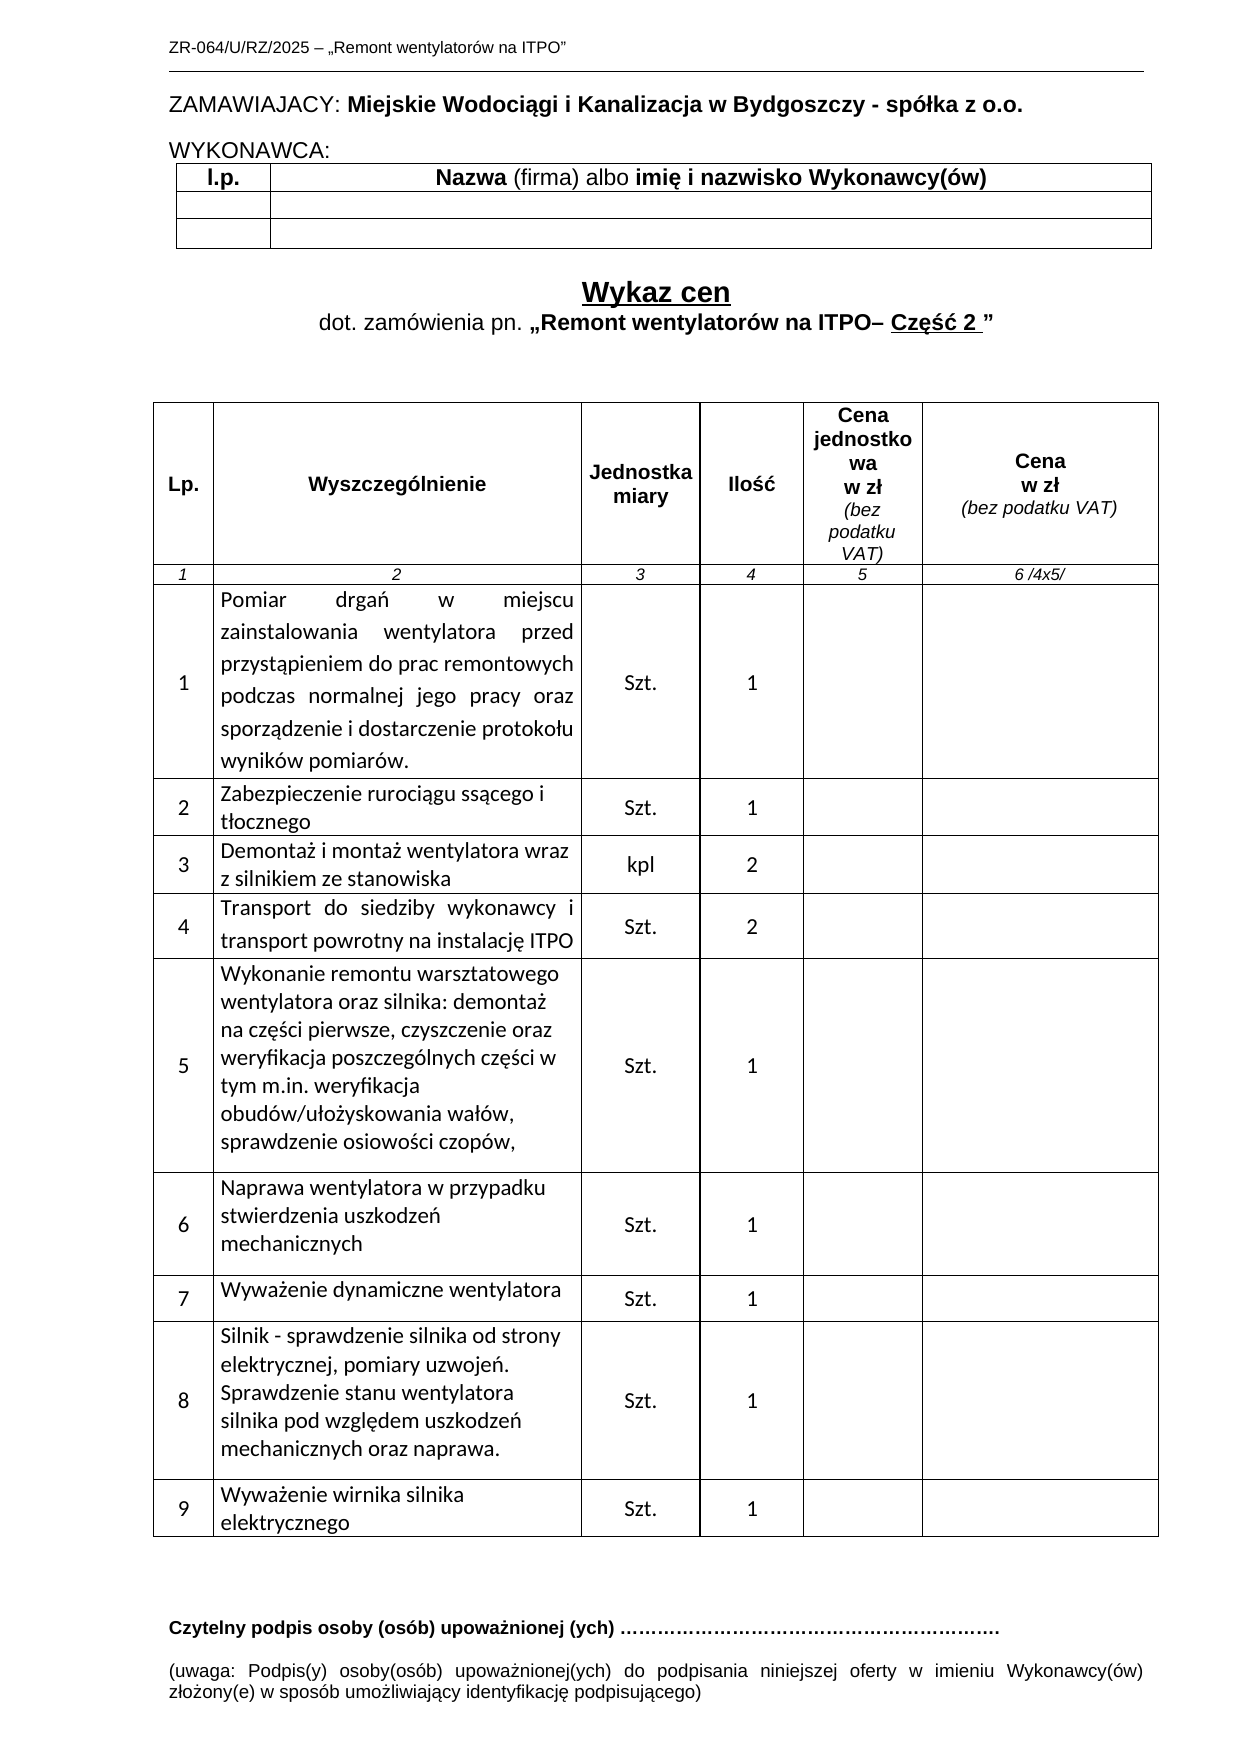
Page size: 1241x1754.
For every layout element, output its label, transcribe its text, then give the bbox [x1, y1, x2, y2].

table_cell Silnik - sprawdzenie silnika od strony elektrycznej, pomiary uzwojeń. Sprawdzenie stanu wentylatora silnika pod względem uszkodzeń mechanicznych oraz naprawa. [214, 1322, 581, 1479]
table_cell 5 [804, 565, 922, 584]
table_cell Transport do siedziby wykonawcy i transport powrotny na instalację ITPO [214, 894, 581, 958]
table_cell 7 [154, 1276, 213, 1321]
table_cell 1 [701, 779, 803, 835]
table_cell Pomiar drgań w miejscu zainstalowania wentylatora przed przystąpieniem do prac remontowych podczas normalnej jego pracy oraz sporządzenie i dostarczenie protokołu wyników pomiarów. [214, 585, 581, 778]
table_cell 2 [154, 779, 213, 835]
table_cell [804, 959, 922, 1172]
table_cell [804, 1322, 922, 1479]
table_cell [177, 219, 270, 248]
table_cell [923, 1322, 1158, 1479]
table_cell [804, 1276, 922, 1321]
text ZAMAWIAJACY: Miejskie Wodociągi i Kanalizacja w Bydgoszczy - spółka z o.o. [169, 91, 1144, 118]
table_cell Szt. [582, 1276, 699, 1321]
table_cell 1 [701, 1276, 803, 1321]
table_cell 1 [701, 1480, 803, 1536]
table_header l.p. [177, 164, 270, 191]
table_cell kpl [582, 836, 699, 892]
table_cell Naprawa wentylatora w przypadku stwierdzenia uszkodzeń mechanicznych [214, 1173, 581, 1274]
table_cell [177, 192, 270, 218]
table_header Ilość [701, 403, 803, 564]
table_header Nazwa (firma) albo imię i nazwisko Wykonawcy(ów) [271, 164, 1151, 191]
table_cell [923, 585, 1158, 778]
table_cell 2 [701, 894, 803, 958]
table_cell Wyważenie dynamiczne wentylatora [214, 1276, 581, 1321]
table_cell Szt. [582, 585, 699, 778]
table_cell Szt. [582, 894, 699, 958]
table_cell [923, 836, 1158, 892]
table_header Jednostka miary [582, 403, 699, 564]
table_cell [271, 219, 1151, 248]
table_cell [923, 959, 1158, 1172]
table_cell 1 [701, 1322, 803, 1479]
table_header Cena jednostkowa w zł (bez podatku VAT) [804, 403, 922, 564]
table_cell 3 [582, 565, 699, 584]
table_cell Wykonanie remontu warsztatowego wentylatora oraz silnika: demontaż na części pierwsze, czyszczenie oraz weryfikacja poszczególnych części w tym m.in. weryfikacja obudów/ułożyskowania wałów, sprawdzenie osiowości czopów, [214, 959, 581, 1172]
table_cell [804, 585, 922, 778]
table_cell 5 [154, 959, 213, 1172]
text dot. zamówienia pn. „Remont wentylatorów na ITPO– Część 2 ” [169, 309, 1144, 335]
table_cell 6 /4x5/ [923, 565, 1158, 584]
table_cell 4 [154, 894, 213, 958]
text WYKONAWCA: [169, 137, 1144, 163]
table_cell Demontaż i montaż wentylatora wraz z silnikiem ze stanowiska [214, 836, 581, 892]
table_cell 1 [154, 565, 213, 584]
table_cell 6 [154, 1173, 213, 1274]
table_cell 9 [154, 1480, 213, 1536]
table_cell 1 [701, 585, 803, 778]
table_cell 2 [701, 836, 803, 892]
text Wykaz cen [169, 275, 1144, 309]
table_cell Szt. [582, 1173, 699, 1274]
table_header Lp. [154, 403, 213, 564]
table_cell 1 [154, 585, 213, 778]
table_cell Szt. [582, 1480, 699, 1536]
table_cell [804, 894, 922, 958]
table_header Wyszczególnienie [214, 403, 581, 564]
table_cell Zabezpieczenie rurociągu ssącego i tłocznego [214, 779, 581, 835]
table_cell [923, 1173, 1158, 1274]
table_cell Szt. [582, 1322, 699, 1479]
table_cell [923, 779, 1158, 835]
table_cell Wyważenie wirnika silnika elektrycznego [214, 1480, 581, 1536]
table_header Cena w zł (bez podatku VAT) [923, 403, 1158, 564]
table_cell [923, 1480, 1158, 1536]
table_cell 3 [154, 836, 213, 892]
table_cell 8 [154, 1322, 213, 1479]
table_cell [923, 1276, 1158, 1321]
table_cell [804, 1173, 922, 1274]
table_cell 4 [701, 565, 803, 584]
table_cell [923, 894, 1158, 958]
table_cell 1 [701, 1173, 803, 1274]
table_cell 1 [701, 959, 803, 1172]
table_cell 2 [214, 565, 581, 584]
table_cell [271, 192, 1151, 218]
table_cell Szt. [582, 959, 699, 1172]
table_cell Szt. [582, 779, 699, 835]
table_cell [804, 1480, 922, 1536]
table_cell [804, 779, 922, 835]
table_cell [804, 836, 922, 892]
